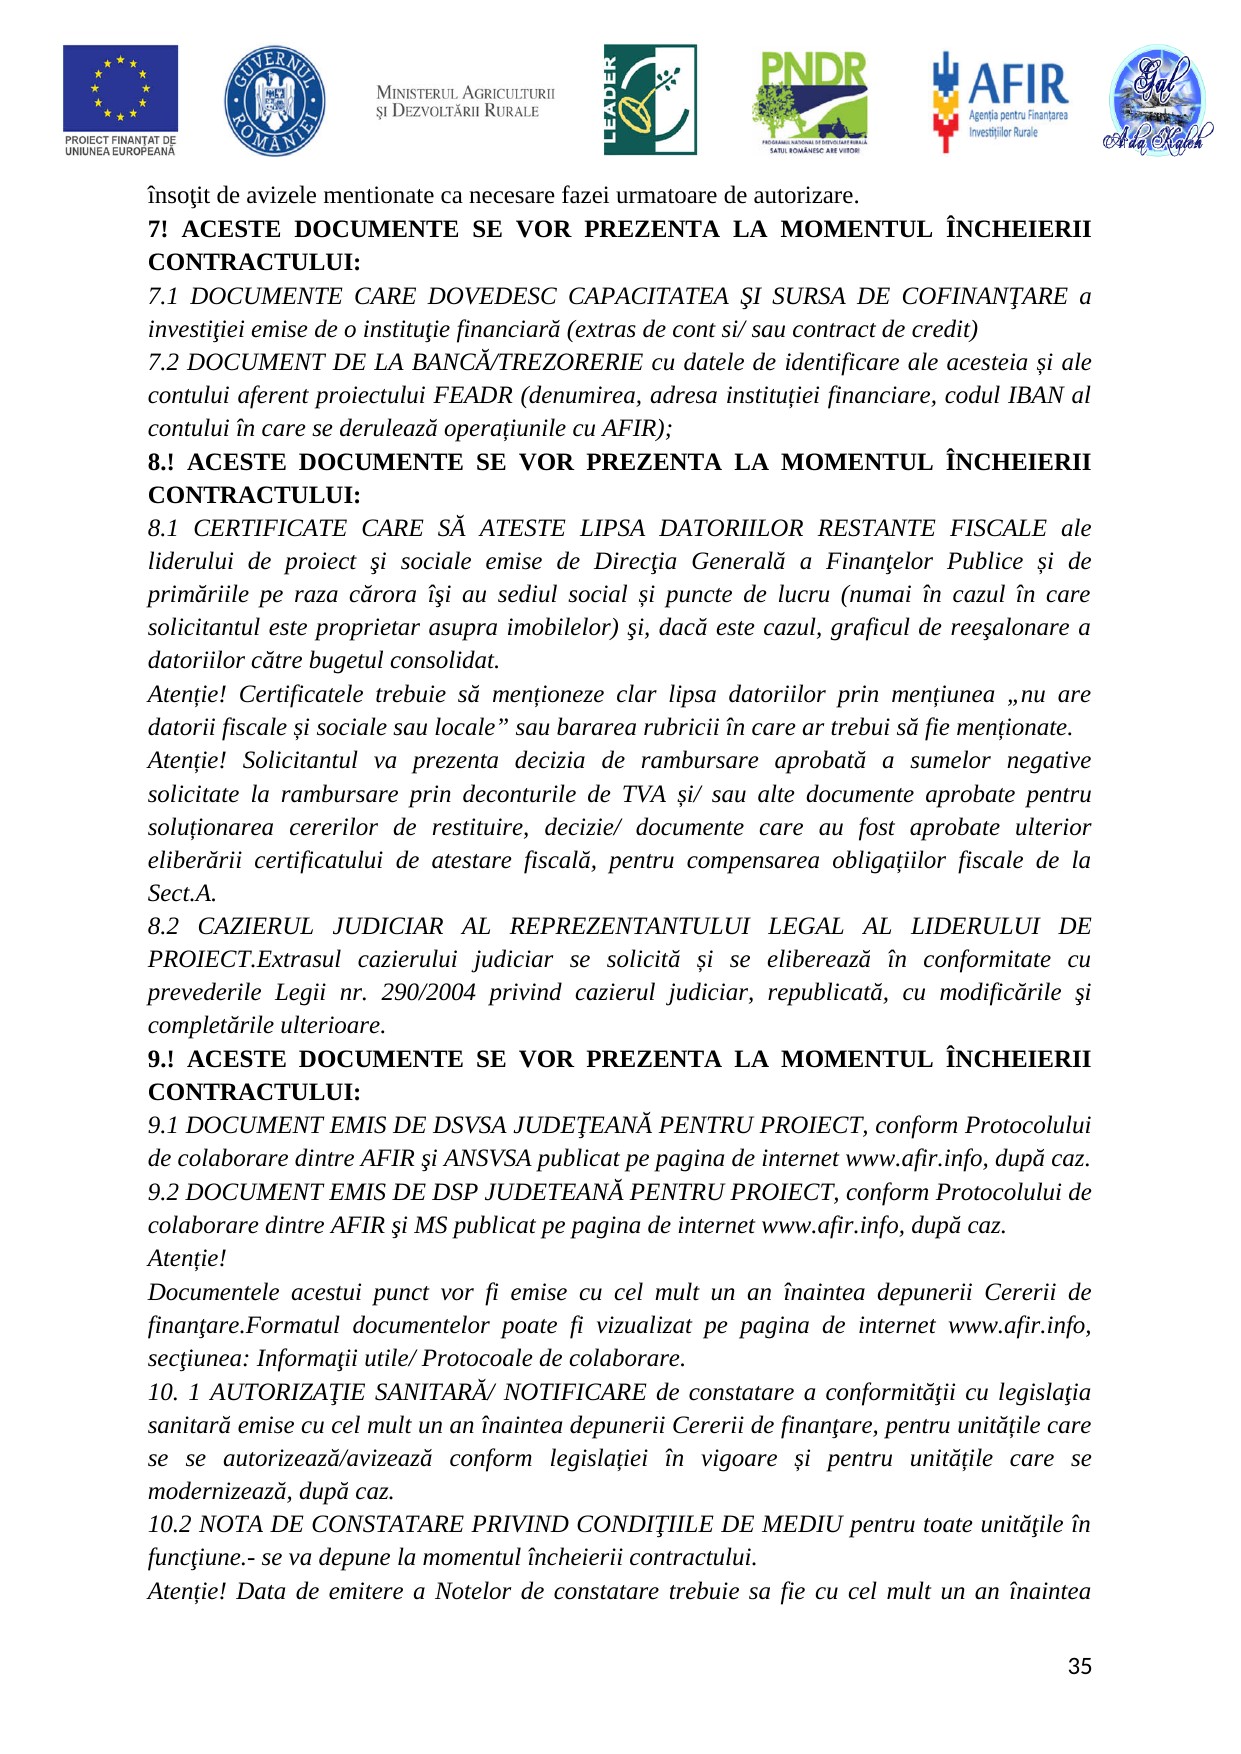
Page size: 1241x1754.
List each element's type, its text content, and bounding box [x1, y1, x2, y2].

text 9.1 DOCUMENT EMIS DE DSVSA JUDEŢEANĂ PENTRU PROIECT, conform Protocolului de colaborare dintre AFIR şi ANSVSA publicat pe pagina de internet www.afir.info, după caz. [148, 1110, 1093, 1172]
text Documentele acestui punct vor fi emise cu cel mult un an înaintea depunerii Cererii de finanţare.Formatul documentelor poate fi vizualizat pe pagina de internet www.afir.info, secţiunea: Informaţii utile/ Protocoale de colaborare. [148, 1277, 1093, 1372]
text 7.2 DOCUMENT DE LA BANCĂ/TREZORERIE cu datele de identificare ale acesteia și ale contului aferent proiectului FEADR (denumirea, adresa instituției financiare, codul IBAN al contului în care se derulează operațiunile cu AFIR); [148, 347, 1093, 442]
text Atenție! [148, 1243, 1093, 1272]
text 10. 1 AUTORIZAŢIE SANITARĂ/ NOTIFICARE de constatare a conformităţii cu legislaţia sanitară emise cu cel mult un an înaintea depunerii Cererii de finanţare, pentru unitățile care se se autorizează/avizează conform legislației în vigoare și pentru unitățile care se modernizează, după caz. [148, 1377, 1093, 1504]
text 8.2 CAZIERUL JUDICIAR AL REPREZENTANTULUI LEGAL AL LIDERULUI DE PROIECT.Extrasul cazierului judiciar se solicită și se eliberează în conformitate cu prevederile Legii nr. 290/2004 privind cazierul judiciar, republicată, cu modificările şi completările ulterioare. [148, 911, 1093, 1039]
text 9.2 DOCUMENT EMIS DE DSP JUDETEANĂ PENTRU PROIECT, conform Protocolului de colaborare dintre AFIR şi MS publicat pe pagina de internet www.afir.info, după caz. [148, 1177, 1093, 1239]
text 9.! ACESTE DOCUMENTE SE VOR PREZENTA LA MOMENTUL ÎNCHEIERII CONTRACTULUI: [148, 1044, 1093, 1106]
text 10.2 NOTA DE CONSTATARE PRIVIND CONDIŢIILE DE MEDIU pentru toate unităţile în funcţiune.- se va depune la momentul încheierii contractului. [148, 1509, 1093, 1571]
text 7! ACESTE DOCUMENTE SE VOR PREZENTA LA MOMENTUL ÎNCHEIERII CONTRACTULUI: [148, 214, 1093, 276]
picture [27, 19, 1215, 157]
text 7.1 DOCUMENTE CARE DOVEDESC CAPACITATEA ŞI SURSA DE COFINANŢARE a investiţiei emise de o instituţie financiară (extras de cont si/ sau contract de credit) [148, 281, 1093, 342]
text Atenție! Solicitantul va prezenta decizia de rambursare aprobată a sumelor negative solicitate la rambursare prin deconturile de TVA și/ sau alte documente aprobate pentru soluționarea cererilor de restituire, decizie/ documente care au fost aprobate ulterior eliberării certificatului de atestare fiscală, pentru compensarea obligațiilor fiscale de la Sect.A. [148, 746, 1093, 906]
text Atenție! Certificatele trebuie să menționeze clar lipsa datoriilor prin mențiunea „nu are datorii fiscale și sociale sau locale” sau bararea rubricii în care ar trebui să fie menționate. [148, 679, 1093, 741]
text 8.! ACESTE DOCUMENTE SE VOR PREZENTA LA MOMENTUL ÎNCHEIERII CONTRACTULUI: [148, 447, 1093, 509]
text Atenție! Data de emitere a Notelor de constatare trebuie sa fie cu cel mult un an înaintea depunerii Cererii de finanțare. [148, 1576, 1093, 1604]
text 8.1 CERTIFICATE CARE SĂ ATESTE LIPSA DATORIILOR RESTANTE FISCALE ale liderului de proiect şi sociale emise de Direcţia Generală a Finanţelor Publice și de primăriile pe raza cărora îşi au sediul social și puncte de lucru (numai în cazul în care solicitantul este proprietar asupra imobilelor) şi, dacă este cazul, graficul de reeşalonare a datoriilor către bugetul consolidat. [148, 513, 1093, 674]
